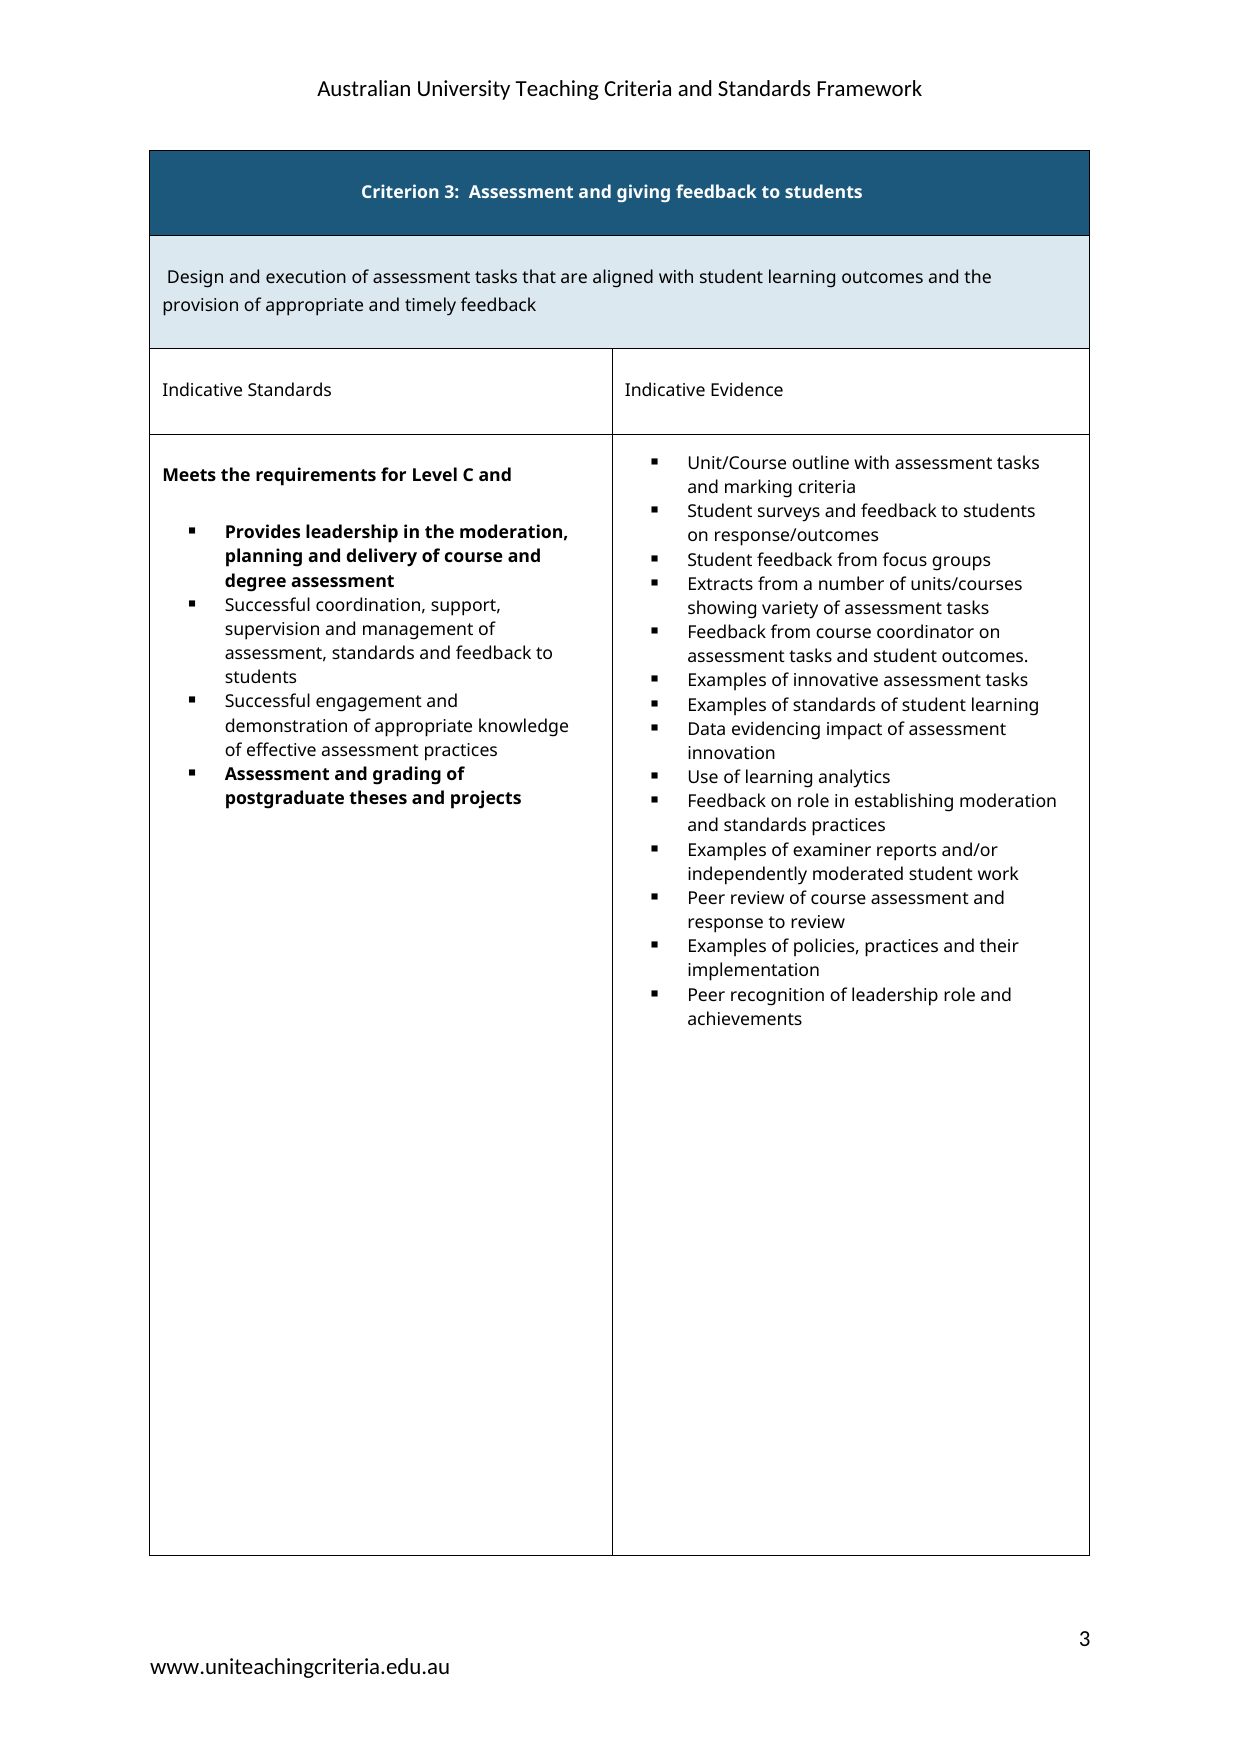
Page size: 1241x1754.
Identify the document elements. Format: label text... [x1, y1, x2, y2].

table_cell Design and execution of assessment tasks that are aligned with student learning outcomes and the provision of appropriate and timely feedback [150, 236, 1089, 348]
table_cell Indicative Evidence [613, 349, 1089, 434]
table_cell Indicative Standards [150, 349, 612, 434]
table_cell Criterion 3: Assessment and giving feedback to students [150, 151, 1089, 235]
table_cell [613, 435, 1089, 1555]
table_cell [150, 435, 612, 1555]
